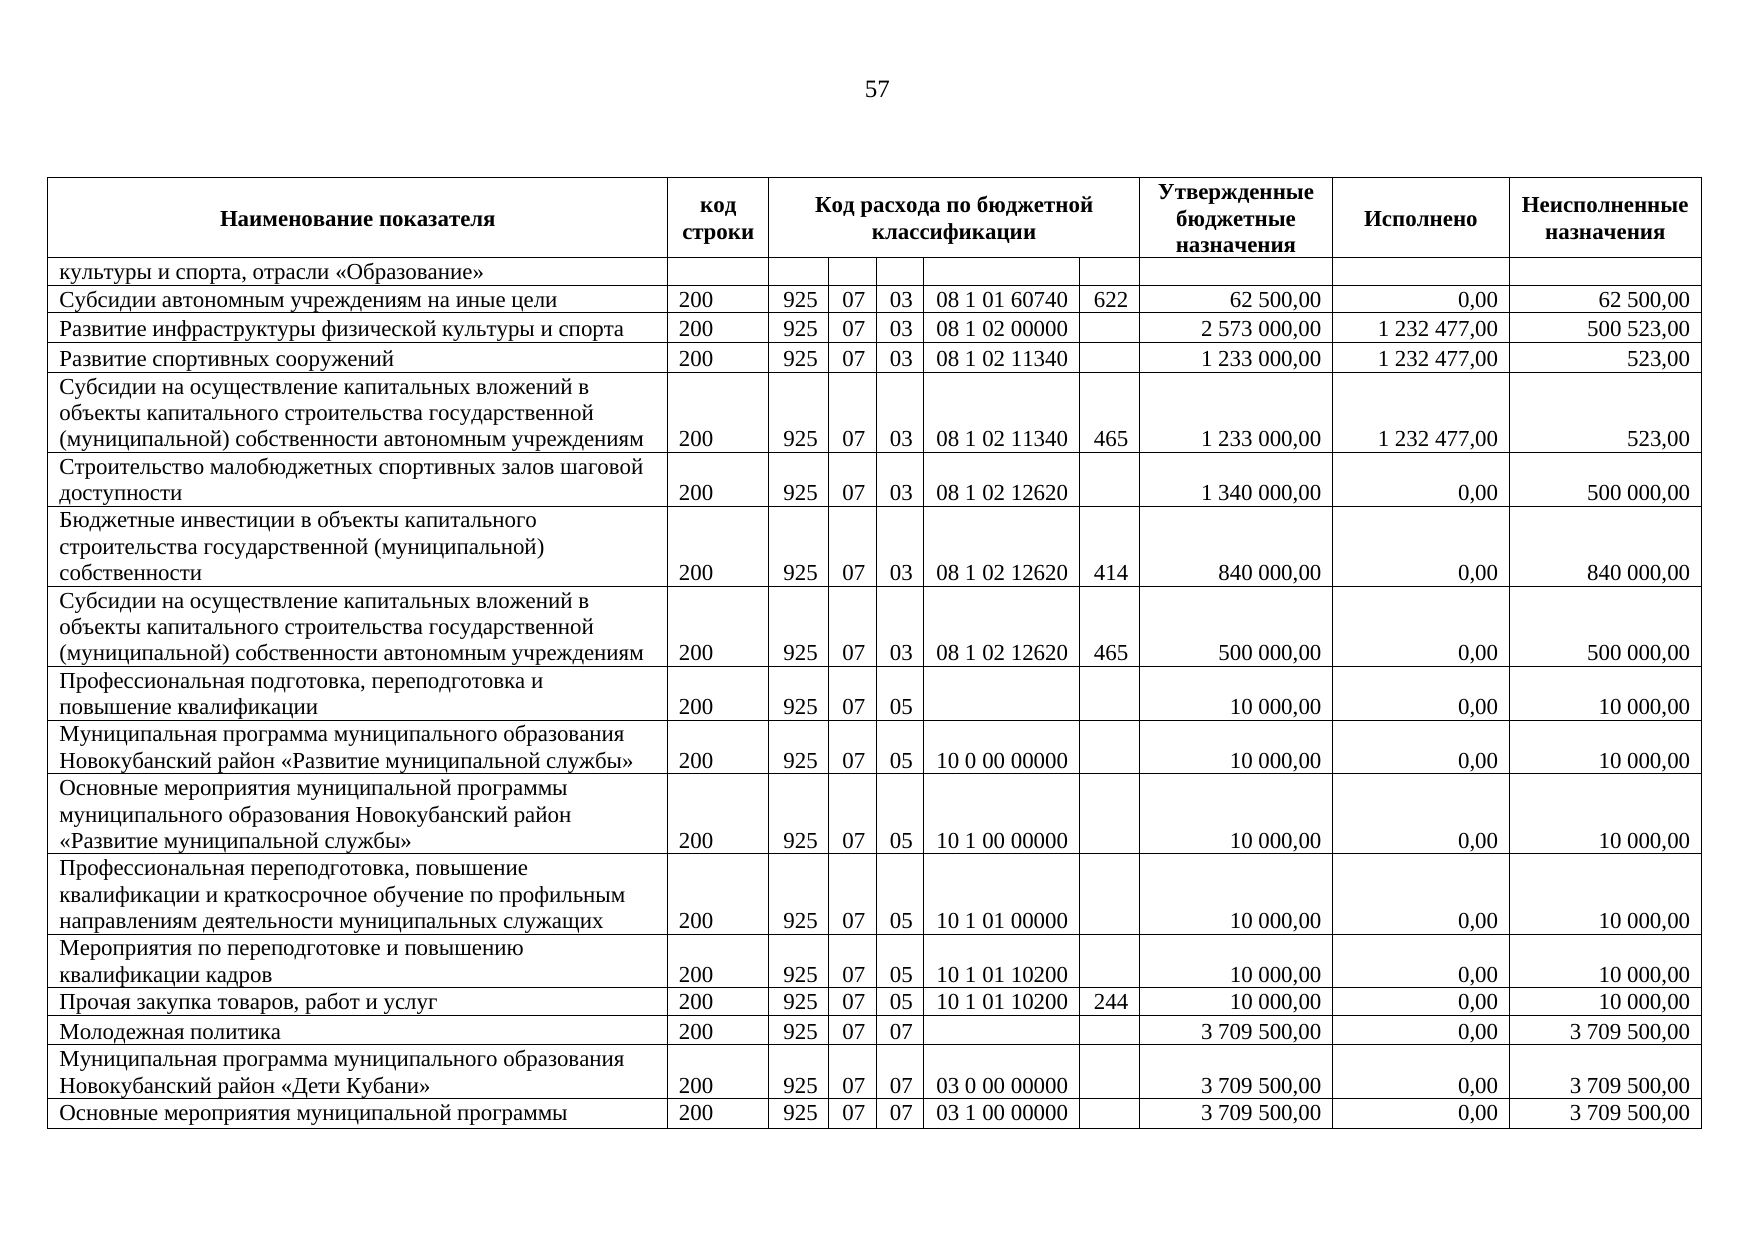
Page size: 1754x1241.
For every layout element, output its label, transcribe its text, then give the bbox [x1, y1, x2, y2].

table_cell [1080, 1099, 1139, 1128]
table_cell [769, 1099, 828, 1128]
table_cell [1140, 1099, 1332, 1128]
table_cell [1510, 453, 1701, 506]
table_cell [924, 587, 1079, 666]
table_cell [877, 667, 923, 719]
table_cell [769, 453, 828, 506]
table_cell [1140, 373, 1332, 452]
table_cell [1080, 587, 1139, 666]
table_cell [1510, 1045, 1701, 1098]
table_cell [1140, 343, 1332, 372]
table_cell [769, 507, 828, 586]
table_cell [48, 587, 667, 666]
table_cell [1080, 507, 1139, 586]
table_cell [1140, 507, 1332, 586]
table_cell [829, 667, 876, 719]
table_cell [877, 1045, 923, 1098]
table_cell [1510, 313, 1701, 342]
table_header Утвержденные бюджетные назначения [1140, 178, 1332, 257]
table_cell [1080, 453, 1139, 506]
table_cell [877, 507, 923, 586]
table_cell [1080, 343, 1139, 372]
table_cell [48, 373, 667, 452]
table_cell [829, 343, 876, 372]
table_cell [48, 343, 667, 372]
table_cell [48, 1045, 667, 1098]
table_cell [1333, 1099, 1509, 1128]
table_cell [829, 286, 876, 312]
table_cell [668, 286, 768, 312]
table_header Код расхода по бюджетной классификации [769, 178, 1139, 257]
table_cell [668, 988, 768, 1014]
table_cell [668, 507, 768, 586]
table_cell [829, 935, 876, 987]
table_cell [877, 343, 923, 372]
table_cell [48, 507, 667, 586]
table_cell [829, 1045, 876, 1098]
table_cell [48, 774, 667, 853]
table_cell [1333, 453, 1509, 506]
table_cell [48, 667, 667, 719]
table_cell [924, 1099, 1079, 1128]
table_header код строки [668, 178, 768, 257]
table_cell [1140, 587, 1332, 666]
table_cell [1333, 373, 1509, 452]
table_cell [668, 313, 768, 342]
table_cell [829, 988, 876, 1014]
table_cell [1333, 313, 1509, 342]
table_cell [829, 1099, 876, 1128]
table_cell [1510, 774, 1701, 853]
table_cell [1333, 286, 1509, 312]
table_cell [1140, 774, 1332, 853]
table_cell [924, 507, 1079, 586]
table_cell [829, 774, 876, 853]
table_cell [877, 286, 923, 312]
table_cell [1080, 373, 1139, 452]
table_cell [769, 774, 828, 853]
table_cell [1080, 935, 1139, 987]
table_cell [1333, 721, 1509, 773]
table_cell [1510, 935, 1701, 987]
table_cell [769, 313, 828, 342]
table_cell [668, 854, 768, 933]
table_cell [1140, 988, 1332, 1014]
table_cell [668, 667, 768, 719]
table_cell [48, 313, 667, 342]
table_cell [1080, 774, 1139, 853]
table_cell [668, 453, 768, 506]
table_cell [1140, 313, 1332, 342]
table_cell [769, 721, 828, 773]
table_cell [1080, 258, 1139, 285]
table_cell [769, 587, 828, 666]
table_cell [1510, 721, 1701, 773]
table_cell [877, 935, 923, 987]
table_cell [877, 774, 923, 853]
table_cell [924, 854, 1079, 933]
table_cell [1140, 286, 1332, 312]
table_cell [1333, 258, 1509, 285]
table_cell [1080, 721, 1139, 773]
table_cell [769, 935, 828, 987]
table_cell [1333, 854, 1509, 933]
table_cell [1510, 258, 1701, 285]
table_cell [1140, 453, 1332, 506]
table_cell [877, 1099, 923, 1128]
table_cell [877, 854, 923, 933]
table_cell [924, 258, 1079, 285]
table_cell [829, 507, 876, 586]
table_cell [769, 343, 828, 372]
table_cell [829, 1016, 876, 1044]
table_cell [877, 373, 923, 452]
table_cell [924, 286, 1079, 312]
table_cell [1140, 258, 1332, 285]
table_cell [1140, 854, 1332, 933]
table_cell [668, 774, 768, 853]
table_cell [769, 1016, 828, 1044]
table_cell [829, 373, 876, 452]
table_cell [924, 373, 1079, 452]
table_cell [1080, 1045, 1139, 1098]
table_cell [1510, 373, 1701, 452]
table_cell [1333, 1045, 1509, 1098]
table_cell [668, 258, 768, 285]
table_header Наименование показателя [48, 178, 667, 257]
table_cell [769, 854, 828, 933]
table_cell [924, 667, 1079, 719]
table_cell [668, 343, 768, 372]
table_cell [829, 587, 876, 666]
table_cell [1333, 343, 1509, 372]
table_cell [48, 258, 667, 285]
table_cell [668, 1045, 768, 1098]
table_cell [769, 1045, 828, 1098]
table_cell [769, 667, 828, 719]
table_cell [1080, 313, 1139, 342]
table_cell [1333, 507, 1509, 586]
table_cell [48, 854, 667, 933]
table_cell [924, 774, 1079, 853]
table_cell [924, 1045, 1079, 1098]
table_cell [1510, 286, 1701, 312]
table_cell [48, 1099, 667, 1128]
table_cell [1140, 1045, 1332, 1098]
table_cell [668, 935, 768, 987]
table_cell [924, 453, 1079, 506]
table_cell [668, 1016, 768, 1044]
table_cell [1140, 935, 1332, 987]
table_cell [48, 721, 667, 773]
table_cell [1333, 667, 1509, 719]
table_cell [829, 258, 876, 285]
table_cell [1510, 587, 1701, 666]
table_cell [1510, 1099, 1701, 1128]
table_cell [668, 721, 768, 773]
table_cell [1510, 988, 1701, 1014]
table_header Исполнено [1333, 178, 1509, 257]
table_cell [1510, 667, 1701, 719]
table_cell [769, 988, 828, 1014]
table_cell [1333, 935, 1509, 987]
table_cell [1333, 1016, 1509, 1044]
table_header Неисполненные назначения [1510, 178, 1701, 257]
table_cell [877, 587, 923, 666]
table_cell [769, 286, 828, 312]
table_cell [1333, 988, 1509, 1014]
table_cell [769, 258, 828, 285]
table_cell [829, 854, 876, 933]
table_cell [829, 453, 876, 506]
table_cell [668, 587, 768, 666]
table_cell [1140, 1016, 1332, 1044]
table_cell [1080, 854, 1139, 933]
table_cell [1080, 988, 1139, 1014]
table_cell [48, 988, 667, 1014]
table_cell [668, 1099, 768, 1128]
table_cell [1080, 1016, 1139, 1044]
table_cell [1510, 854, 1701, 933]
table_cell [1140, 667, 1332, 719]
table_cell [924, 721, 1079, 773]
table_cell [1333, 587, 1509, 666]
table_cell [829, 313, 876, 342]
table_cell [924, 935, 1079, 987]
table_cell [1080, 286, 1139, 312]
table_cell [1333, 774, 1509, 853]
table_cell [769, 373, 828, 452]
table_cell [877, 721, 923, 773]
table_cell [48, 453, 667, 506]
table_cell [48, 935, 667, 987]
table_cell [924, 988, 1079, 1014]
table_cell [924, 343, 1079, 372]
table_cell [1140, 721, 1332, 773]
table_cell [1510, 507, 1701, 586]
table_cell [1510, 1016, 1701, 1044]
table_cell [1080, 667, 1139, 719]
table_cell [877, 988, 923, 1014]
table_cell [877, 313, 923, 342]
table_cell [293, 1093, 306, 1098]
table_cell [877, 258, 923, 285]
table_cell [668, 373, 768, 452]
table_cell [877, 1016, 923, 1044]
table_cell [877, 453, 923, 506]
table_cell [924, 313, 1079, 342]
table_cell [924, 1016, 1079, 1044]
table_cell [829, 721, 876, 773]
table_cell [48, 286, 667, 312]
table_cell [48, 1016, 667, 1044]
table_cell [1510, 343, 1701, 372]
